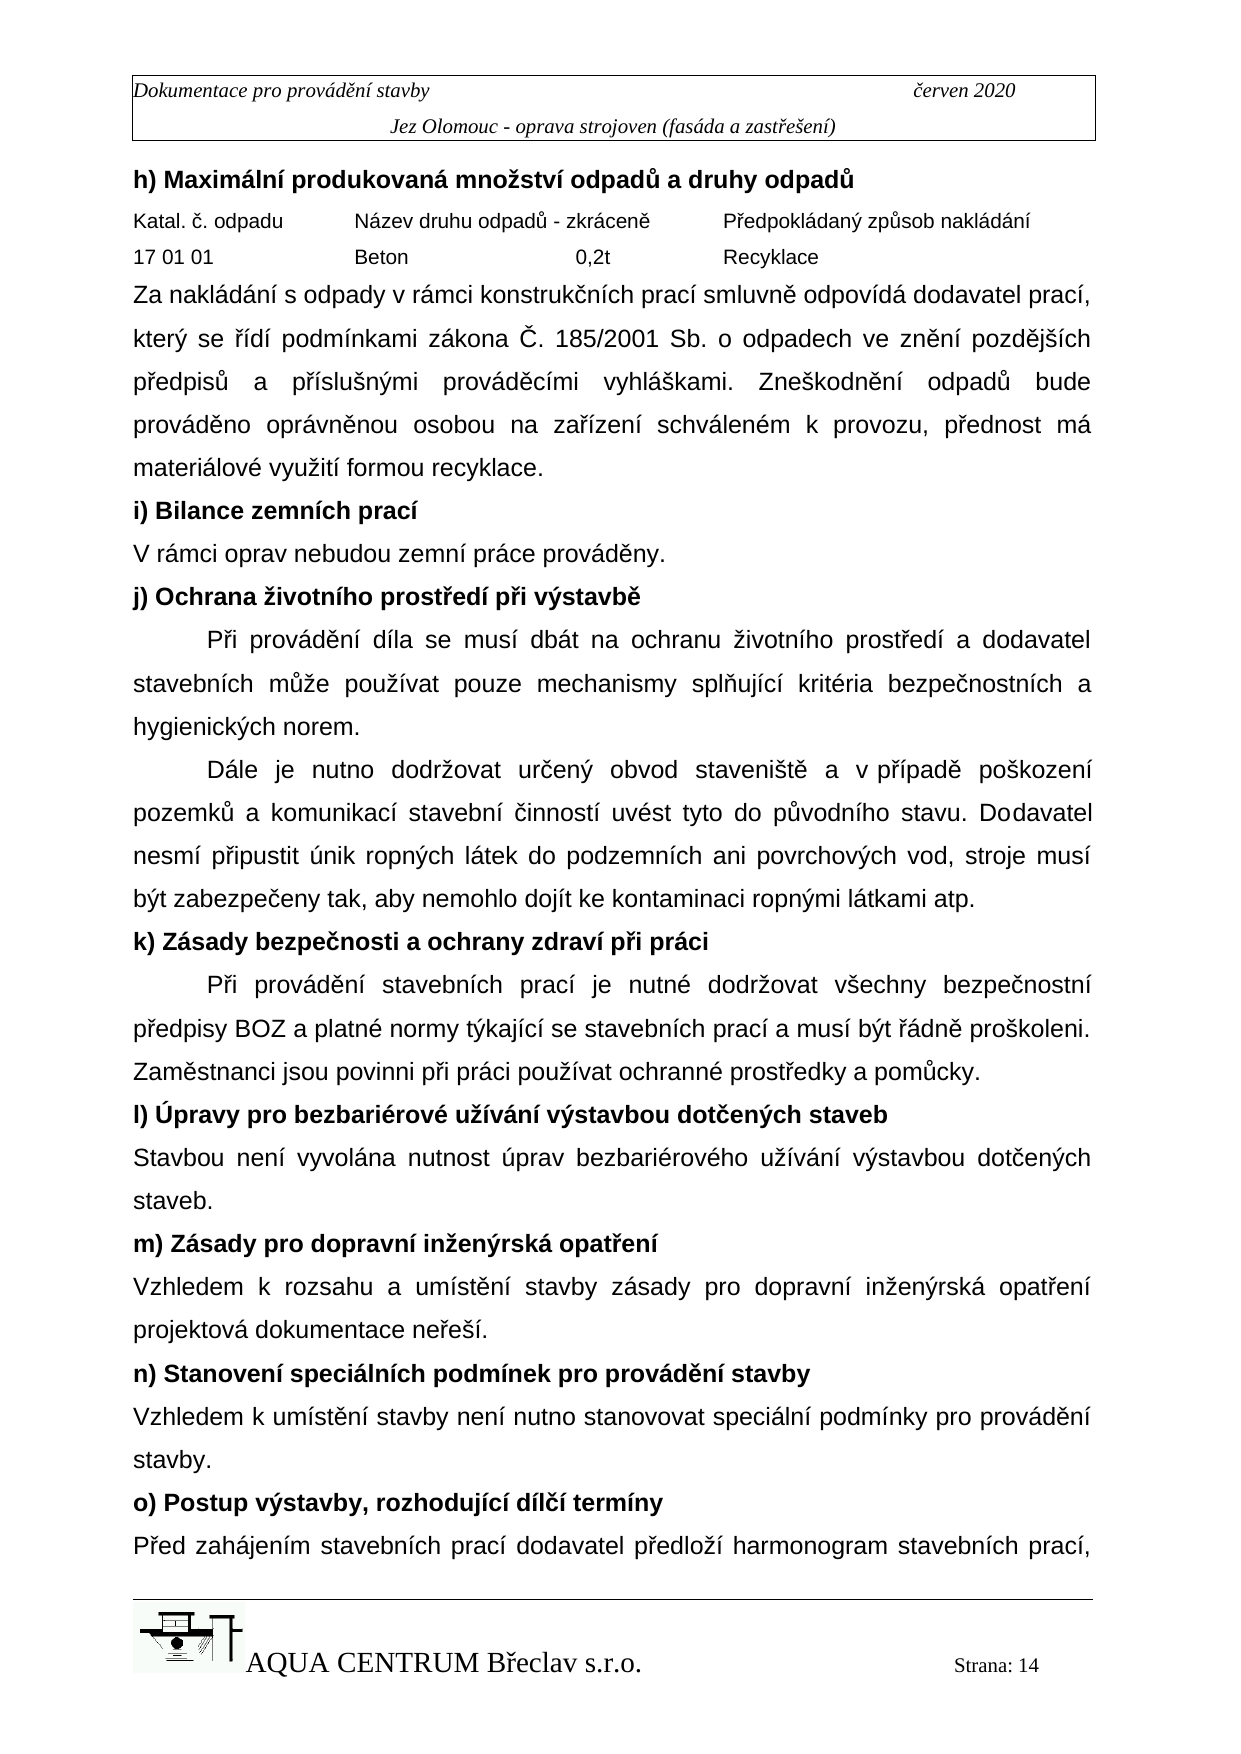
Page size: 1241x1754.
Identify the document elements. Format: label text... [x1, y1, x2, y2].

text o) Postup výstavby, rozhodující dílčí termíny [133, 1488, 1093, 1517]
text i) Bilance zemních prací [133, 496, 1093, 525]
text m) Zásady pro dopravní inženýrská opatření [133, 1229, 1093, 1258]
text k) Zásady bezpečnosti a ochrany zdraví při práci [133, 927, 1093, 956]
text Vzhledem k rozsahu a umístění stavby zásady pro dopravní inženýrská opatření projektová dokumentace neřeší. [133, 1272, 1093, 1344]
text Za nakládání s odpady v rámci konstrukčních prací smluvně odpovídá dodavatel prací, který se řídí podmínkami zákona Č. 185/2001 Sb. o odpadech ve znění pozdějších předpisů a příslušnými prováděcími vyhláškami. Zneškodnění odpadů bude prováděno oprávněnou osobou na zařízení schváleném k provozu, přednost má materiálové využití formou recyklace. [133, 280, 1093, 482]
text h) Maximální produkovaná množství odpadů a druhy odpadů [133, 165, 1093, 194]
text Stavbou není vyvolána nutnost úprav bezbariérového užívání výstavbou dotčených staveb. [133, 1143, 1093, 1215]
text V rámci oprav nebudou zemní práce prováděny. [133, 539, 1093, 568]
text Při provádění díla se musí dbát na ochranu životního prostředí a dodavatel stavebních může používat pouze mechanismy splňující kritéria bezpečnostních a hygienických norem. [133, 625, 1093, 740]
text 17 01 01 Beton 0,2t Recyklace [133, 244, 1093, 268]
text Při provádění stavebních prací je nutné dodržovat všechny bezpečnostní předpisy BOZ a platné normy týkající se stavebních prací a musí být řádně proškoleni. Zaměstnanci jsou povinni při práci používat ochranné prostředky a pomůcky. [133, 970, 1093, 1085]
text Katal. č. odpadu Název druhu odpadů - zkráceně Předpokládaný způsob nakládání [133, 208, 1093, 232]
text Dále je nutno dodržovat určený obvod staveniště a v případě poškození pozemků a komunikací stavební činností uvést tyto do původního stavu. Dodavatel nesmí připustit únik ropných látek do podzemních ani povrchových vod, stroje musí být zabezpečeny tak, aby nemohlo dojít ke kontaminaci ropnými látkami atp. [133, 755, 1093, 913]
text j) Ochrana životního prostředí při výstavbě [133, 582, 1093, 611]
text l) Úpravy pro bezbariérové užívání výstavbou dotčených staveb [133, 1100, 1093, 1128]
picture [132, 1602, 246, 1673]
text n) Stanovení speciálních podmínek pro provádění stavby [133, 1358, 1093, 1387]
text Vzhledem k umístění stavby není nutno stanovovat speciální podmínky pro provádění stavby. [133, 1402, 1093, 1473]
